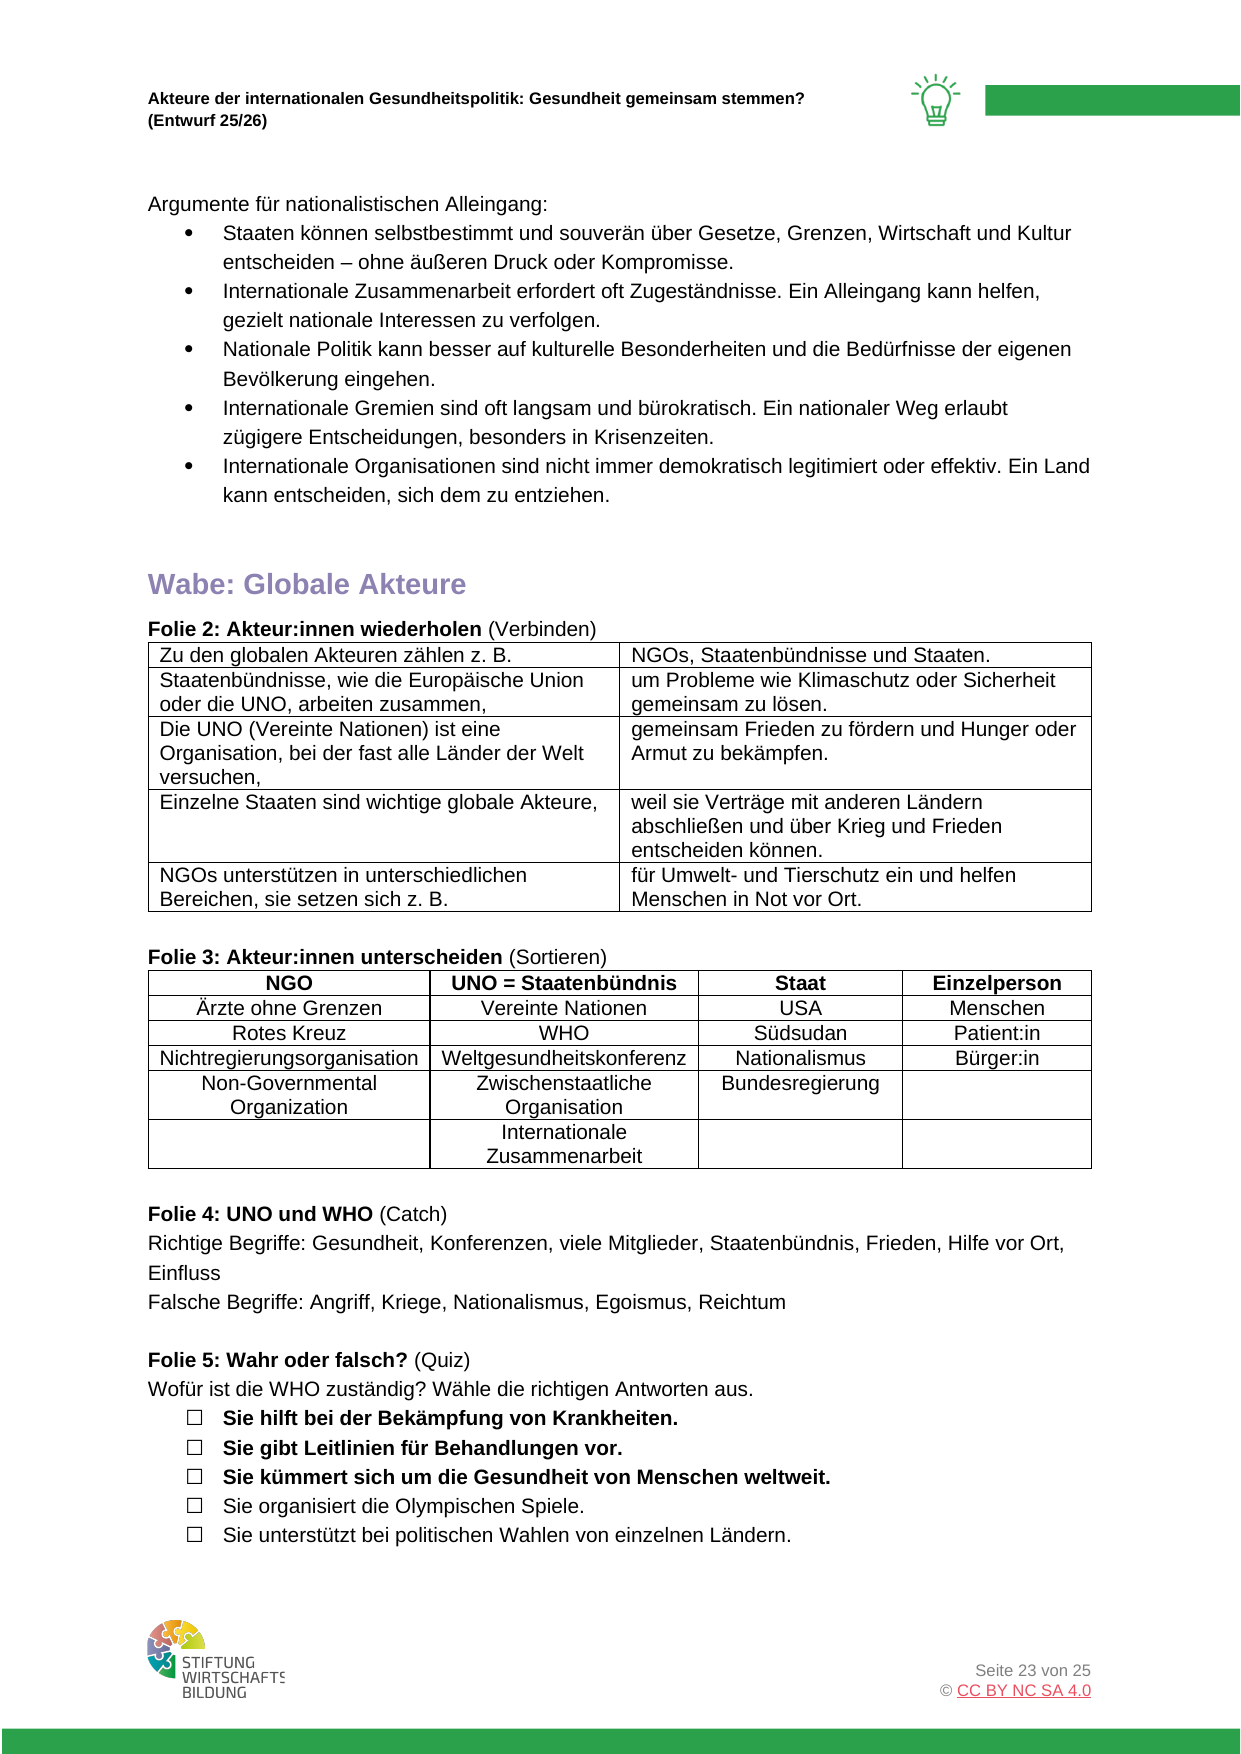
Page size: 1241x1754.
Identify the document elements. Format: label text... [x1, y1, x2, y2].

table_cell Weltgesundheitskonferenz [431, 1046, 698, 1070]
list Nationale Politik kann besser auf kulturelle Besonderheiten und die Bedürfnisse der eigenen Bevölkerung eingehen. [185, 333, 1093, 392]
list Sie unterstützt bei politischen Wahlen von einzelnen Ländern. [185, 1519, 1093, 1548]
table_cell NGOs unterstützen in unterschiedlichen Bereichen, sie setzen sich z. B. [149, 863, 619, 911]
table_cell USA [699, 996, 902, 1020]
table_cell WHO [431, 1021, 698, 1045]
list Sie organisiert die Olympischen Spiele. [185, 1490, 1093, 1519]
table_cell Ärzte ohne Grenzen [149, 996, 429, 1020]
table_cell Menschen [903, 996, 1091, 1020]
table_cell [149, 1120, 429, 1168]
table_cell Einzelne Staaten sind wichtige globale Akteure, [149, 790, 619, 862]
text Richtige Begriffe: Gesundheit, Konferenzen, viele Mitglieder, Staatenbündnis, Frieden, Hilfe vor Ort, Einfluss [148, 1227, 1093, 1286]
text Folie 4: UNO und WHO (Catch) [148, 1198, 1093, 1227]
table_cell Zwischenstaatliche Organisation [431, 1071, 698, 1119]
list Sie gibt Leitlinien für Behandlungen vor. [185, 1432, 1093, 1461]
table_cell Bürger:in [903, 1046, 1091, 1070]
table_header Staat [699, 971, 902, 995]
table_cell Staatenbündnisse, wie die Europäische Union oder die UNO, arbeiten zusammen, [149, 668, 619, 716]
table_cell Südsudan [699, 1021, 902, 1045]
table_cell Internationale Zusammenarbeit [431, 1120, 698, 1168]
table_header Zu den globalen Akteuren zählen z. B. [149, 643, 619, 667]
list Internationale Organisationen sind nicht immer demokratisch legitimiert oder effektiv. Ein Land kann entscheiden, sich dem zu entziehen. [185, 450, 1093, 508]
table_cell Non-Governmental Organization [149, 1071, 429, 1119]
list Internationale Gremien sind oft langsam und bürokratisch. Ein nationaler Weg erlaubt zügigere Entscheidungen, besonders in Krisenzeiten. [185, 392, 1093, 450]
text Argumente für nationalistischen Alleingang: [148, 188, 1093, 217]
subtitle Wabe: Globale Akteure [148, 567, 1093, 600]
table_cell weil sie Verträge mit anderen Ländern abschließen und über Krieg und Frieden entscheiden können. [620, 790, 1091, 862]
table_cell Die UNO (Vereinte Nationen) ist eine Organisation, bei der fast alle Länder der Welt versuchen, [149, 717, 619, 789]
list Sie hilft bei der Bekämpfung von Krankheiten. [185, 1402, 1093, 1432]
table_header NGO [149, 971, 429, 995]
table_cell Patient:in [903, 1021, 1091, 1045]
table_header Einzelperson [903, 971, 1091, 995]
table_header NGOs, Staatenbündnisse und Staaten. [620, 643, 1091, 667]
picture [147, 1619, 285, 1699]
table_cell [903, 1120, 1091, 1168]
list Internationale Zusammenarbeit erfordert oft Zugeständnisse. Ein Alleingang kann helfen, gezielt nationale Interessen zu verfolgen. [185, 275, 1093, 333]
table_cell Vereinte Nationen [431, 996, 698, 1020]
picture [908, 72, 963, 127]
table_cell Nationalismus [699, 1046, 902, 1070]
table_header UNO = Staatenbündnis [431, 971, 698, 995]
table_cell um Probleme wie Klimaschutz oder Sicherheit gemeinsam zu lösen. [620, 668, 1091, 716]
text Folie 5: Wahr oder falsch? (Quiz) [148, 1344, 1093, 1373]
table_cell Nichtregierungsorganisation [149, 1046, 429, 1070]
text Folie 2: Akteur:innen wiederholen (Verbinden) [148, 613, 1093, 642]
text Wofür ist die WHO zuständig? Wähle die richtigen Antworten aus. [148, 1373, 1093, 1402]
table_cell Rotes Kreuz [149, 1021, 429, 1045]
list Staaten können selbstbestimmt und souverän über Gesetze, Grenzen, Wirtschaft und Kultur entscheiden – ohne äußeren Druck oder Kompromisse. [185, 217, 1093, 275]
table_cell gemeinsam Frieden zu fördern und Hunger oder Armut zu bekämpfen. [620, 717, 1091, 789]
table_cell für Umwelt- und Tierschutz ein und helfen Menschen in Not vor Ort. [620, 863, 1091, 911]
table_cell Bundesregierung [699, 1071, 902, 1119]
text Falsche Begriffe: Angriff, Kriege, Nationalismus, Egoismus, Reichtum [148, 1286, 1093, 1315]
table_cell [903, 1071, 1091, 1119]
table_cell [699, 1120, 902, 1168]
list Sie kümmert sich um die Gesundheit von Menschen weltweit. [185, 1461, 1093, 1490]
text Folie 3: Akteur:innen unterscheiden (Sortieren) [148, 941, 1093, 970]
